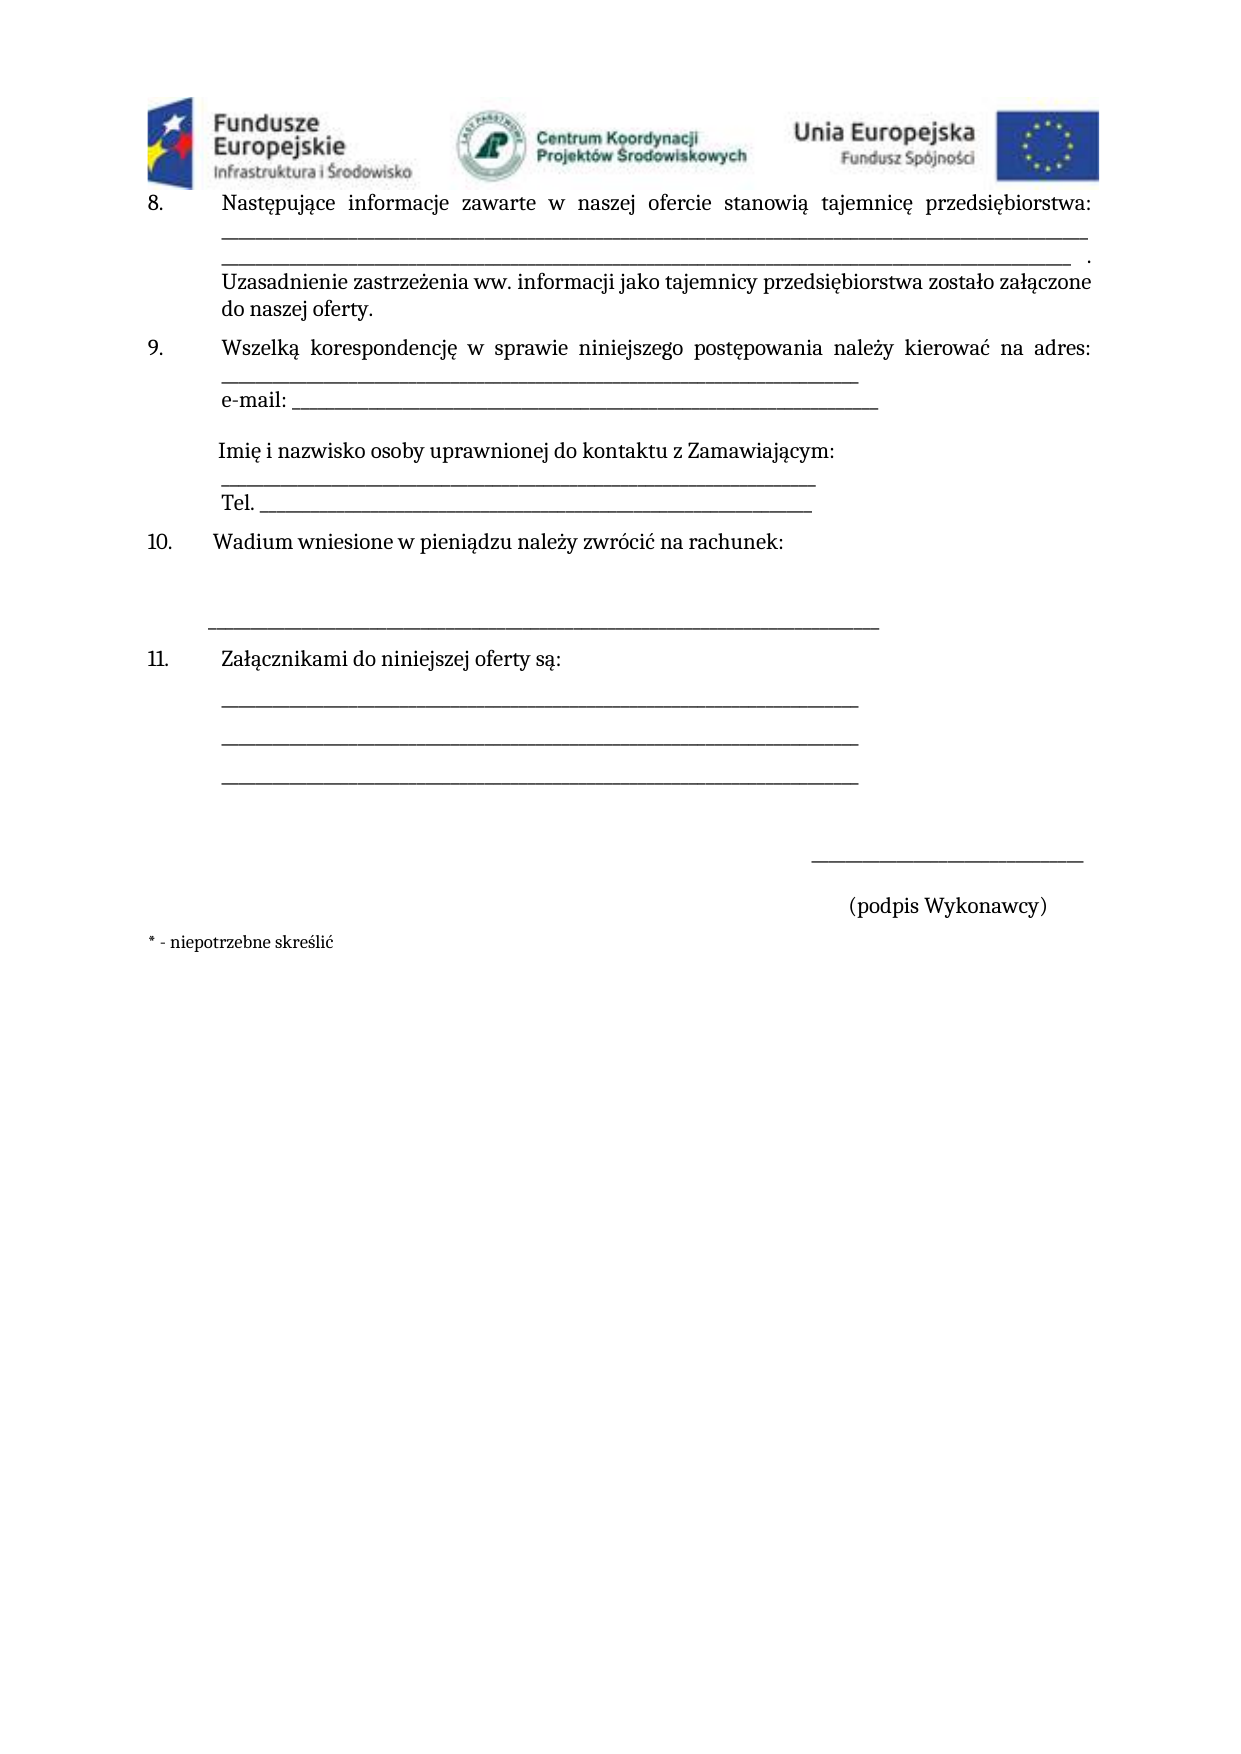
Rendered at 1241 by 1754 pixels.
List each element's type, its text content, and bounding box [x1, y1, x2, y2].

text 10. Wadium wniesione w pieniądzu należy zwrócić na rachunek: [148, 529, 1093, 555]
text Tel. _________________________________________________________________ [221, 490, 1093, 516]
text ______________________________________________________________________ [221, 464, 1093, 490]
text 9. Wszelką korespondencję w sprawie niniejszego postępowania należy kierować na adres: ___________________________________________________________________________ e-mail: _____________________________________________________________________ [148, 334, 1093, 413]
text Imię i nazwisko osoby uprawnionej do kontaktu z Zamawiającym: [148, 437, 1093, 464]
text ________________________________ (podpis Wykonawcy) [738, 840, 1093, 919]
text ___________________________________________________________________________ [221, 762, 1093, 788]
text ___________________________________________________________________________ [221, 723, 1093, 749]
text _______________________________________________________________________________ [148, 607, 1093, 633]
text ___________________________________________________________________________ [221, 684, 1093, 711]
picture [147, 97, 1100, 190]
text * - niepotrzebne skreślić [148, 931, 1093, 953]
text 11. Załącznikami do niniejszej oferty są: [148, 646, 1093, 672]
text 8. Następujące informacje zawarte w naszej ofercie stanowią tajemnicę przedsiębiorstwa: __________________________________________________________________________________________________________________________________________________________________________________________________________ . Uzasadnienie zastrzeżenia ww. informacji jako tajemnicy przedsiębiorstwa zostało załączone do naszej oferty. [148, 190, 1093, 322]
